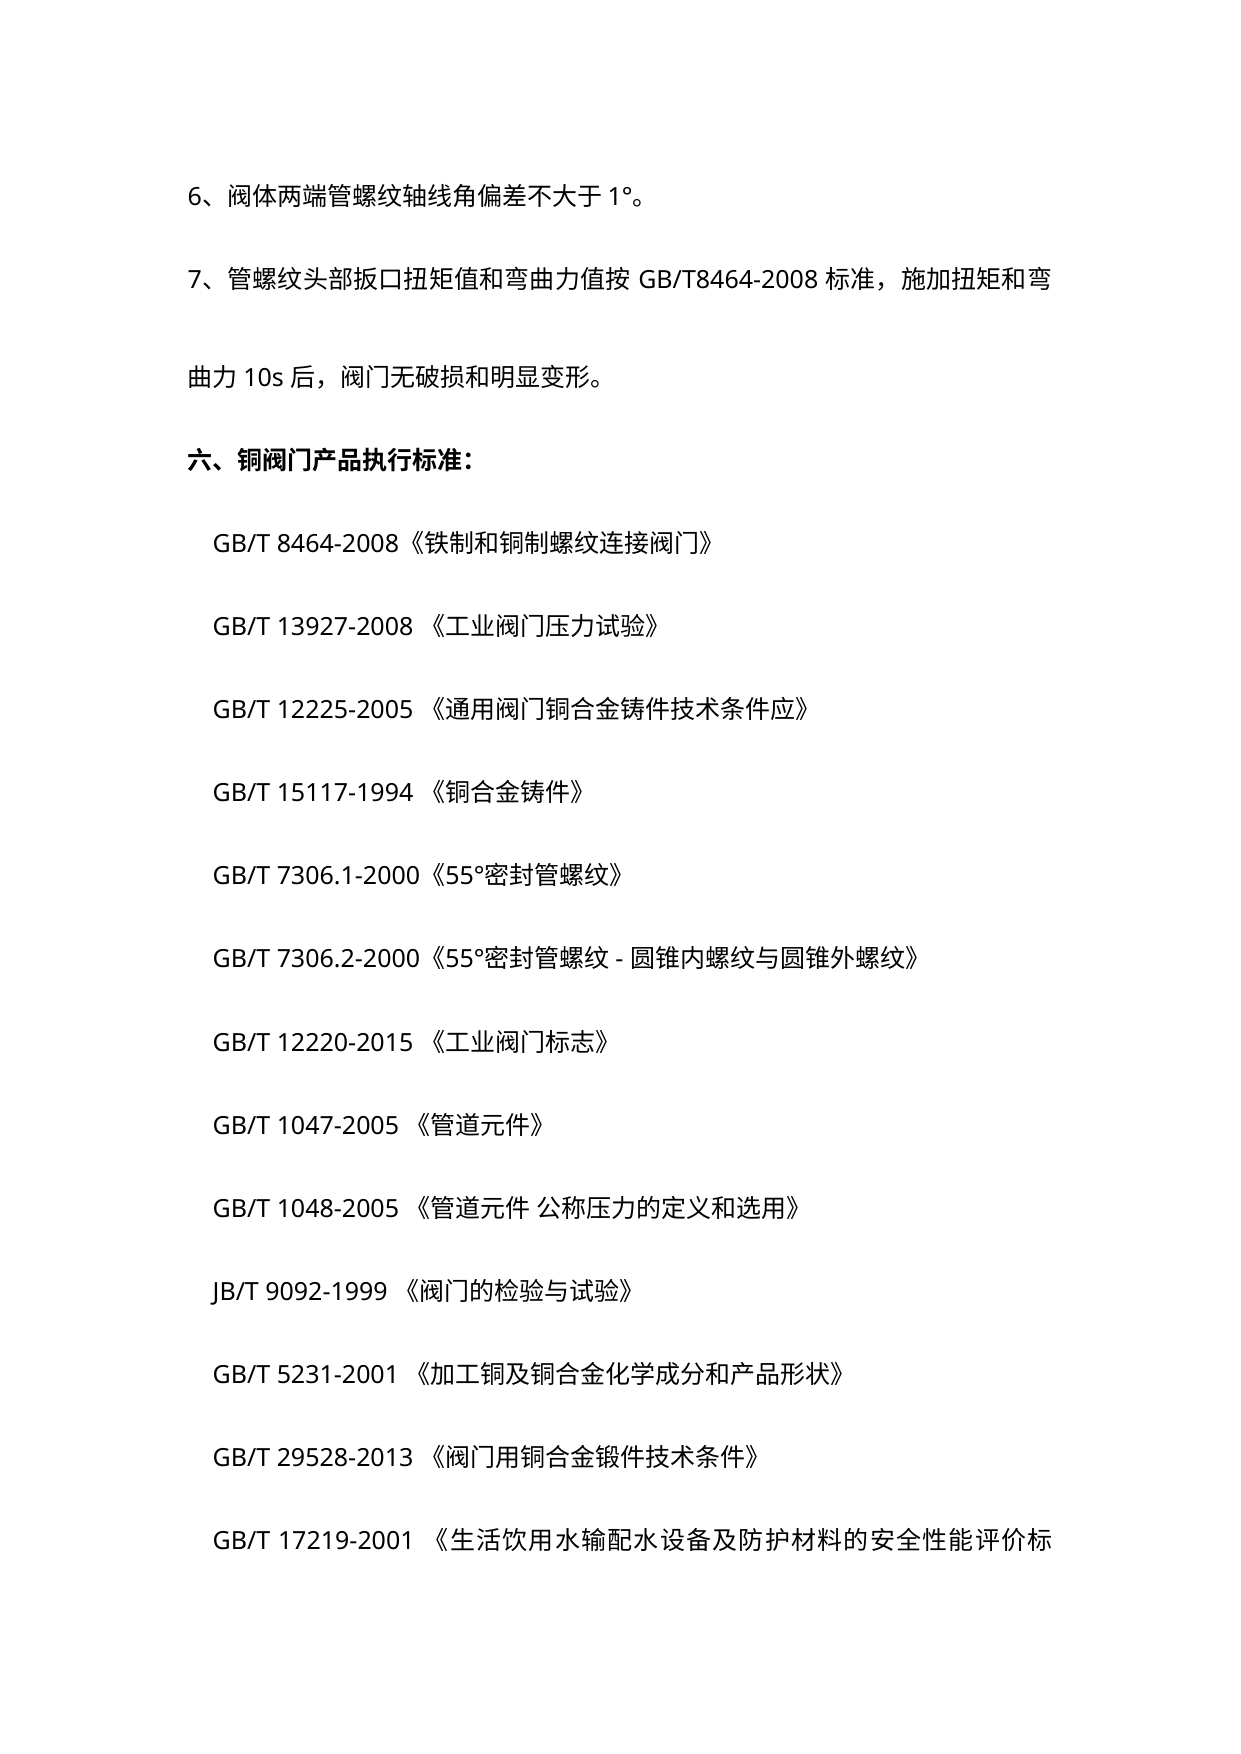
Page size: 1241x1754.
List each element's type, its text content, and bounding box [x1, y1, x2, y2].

text GB/T 1048-2005 《管道元件 公称压力的定义和选用》 [187, 1174, 1053, 1239]
text GB/T 7306.2-2000《55°密封管螺纹 - 圆锥内螺纹与圆锥外螺纹》 [187, 924, 1053, 989]
text GB/T 5231-2001 《加工铜及铜合金化学成分和产品形状》 [187, 1340, 1053, 1405]
text GB/T 12220-2015 《工业阀门标志》 [187, 1008, 1053, 1073]
text GB/T 15117-1994 《铜合金铸件》 [187, 758, 1053, 823]
text GB/T 7306.1-2000《55°密封管螺纹》 [187, 841, 1053, 906]
text JB/T 9092-1999 《阀门的检验与试验》 [187, 1257, 1053, 1322]
text 六、铜阀门产品执行标准： [187, 426, 1053, 491]
text GB/T 12225-2005 《通用阀门铜合金铸件技术条件应》 [187, 675, 1053, 740]
text GB/T 8464-2008《铁制和铜制螺纹连接阀门》 [187, 509, 1053, 574]
text GB/T 13927-2008 《工业阀门压力试验》 [187, 592, 1053, 657]
text 7、管螺纹头部扳口扭矩值和弯曲力值按 GB/T8464-2008 标准，施加扭矩和弯曲力 10s 后，阀门无破损和明显变形。 [187, 245, 1053, 408]
text 6、阀体两端管螺纹轴线角偏差不大于 1°。 [187, 162, 1053, 227]
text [187, 1506, 1053, 1571]
text GB/T 1047-2005 《管道元件》 [187, 1091, 1053, 1156]
text GB/T 29528-2013 《阀门用铜合金锻件技术条件》 [187, 1423, 1053, 1488]
